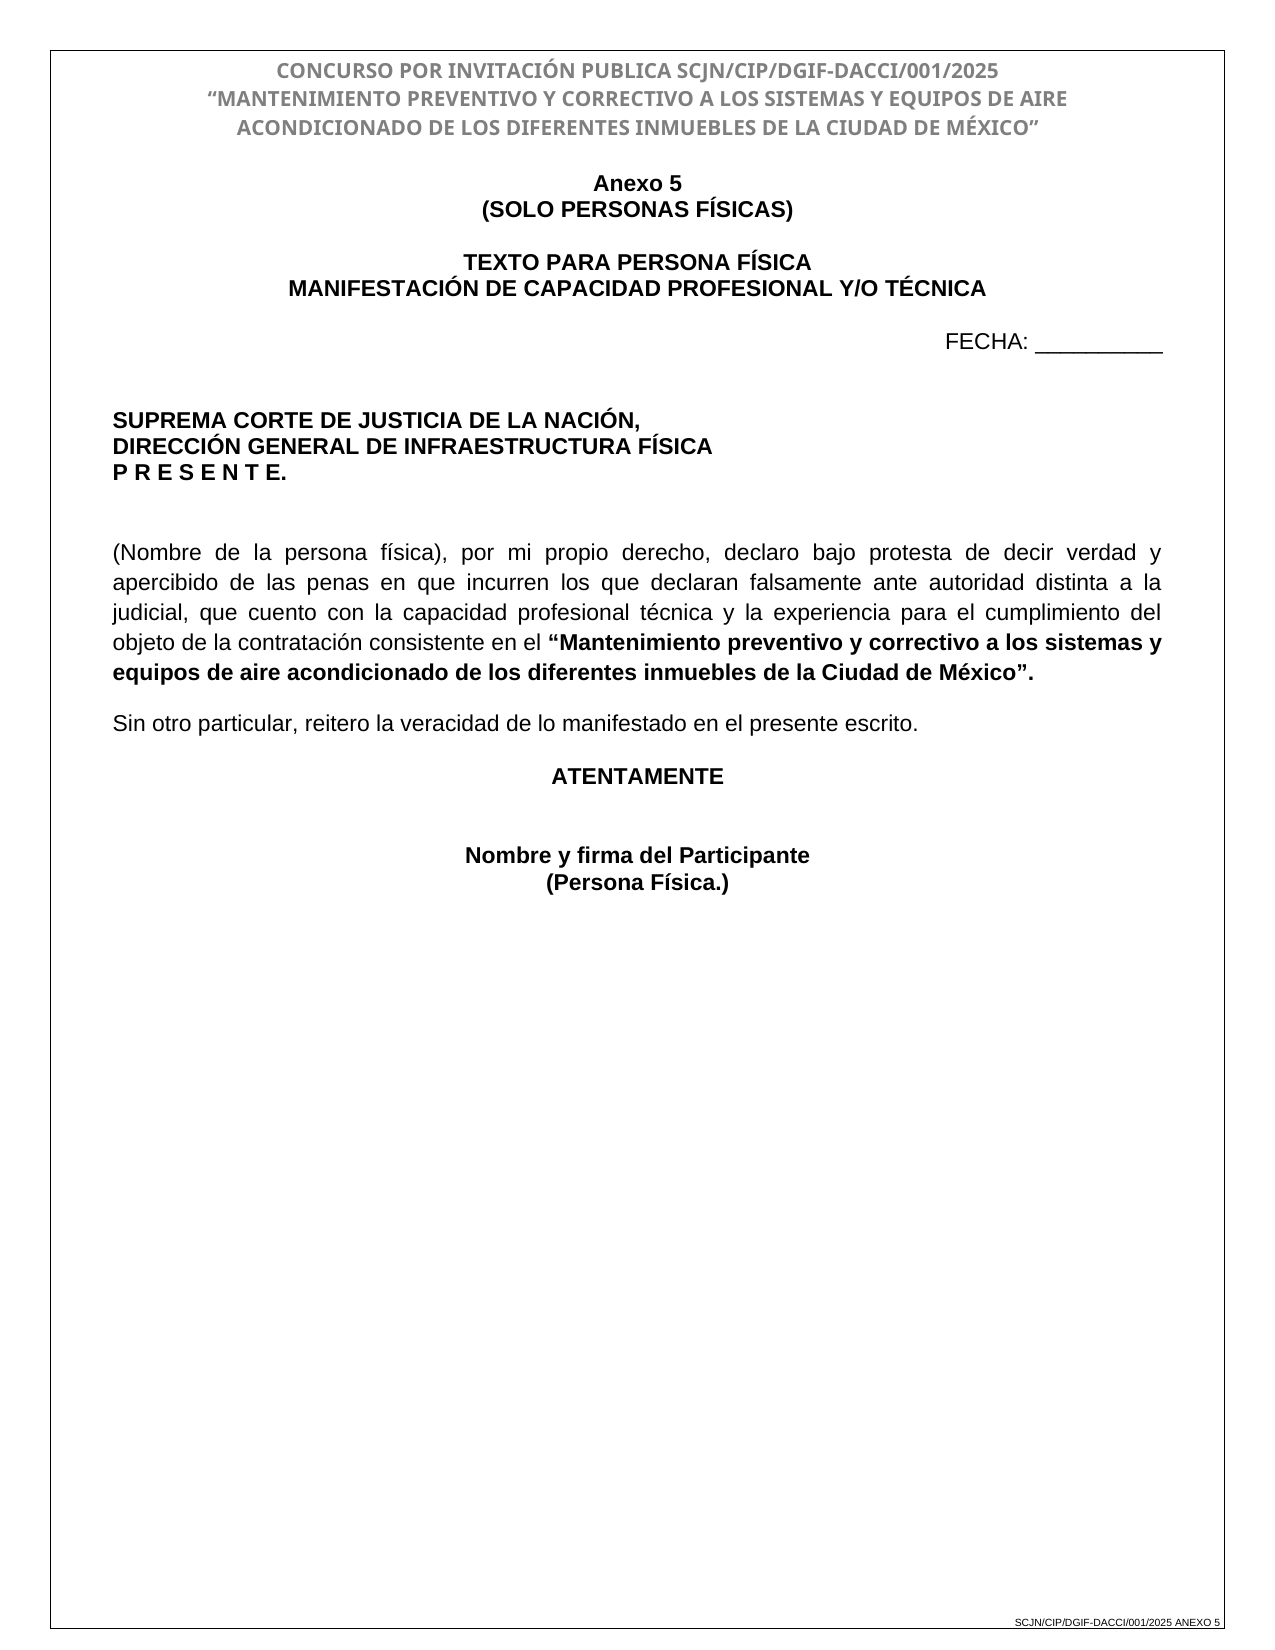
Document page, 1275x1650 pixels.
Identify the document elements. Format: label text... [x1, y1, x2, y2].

text DIRECCIÓN GENERAL DE INFRAESTRUCTURA FÍSICA [112, 433, 1162, 459]
text (Persona Física.) [112, 868, 1162, 895]
text Sin otro particular, reitero la veracidad de lo manifestado en el presente escrito. [112, 710, 1162, 737]
text (SOLO PERSONAS FÍSICAS) [112, 196, 1162, 222]
text SUPREMA CORTE DE JUSTICIA DE LA NACIÓN, [112, 407, 1162, 433]
text (Nombre de la persona física), por mi propio derecho, declaro bajo protesta de decir verdad y apercibido de las penas en que incurren los que declaran falsamente ante autoridad distinta a la judicial, que cuento con la capacidad profesional técnica y la experiencia para el cumplimiento del objeto de la contratación consistente en el “Mantenimiento preventivo y correctivo a los sistemas y equipos de aire acondicionado de los diferentes inmuebles de la Ciudad de México”. [112, 538, 1162, 686]
text Anexo 5 [112, 169, 1162, 196]
text P R E S E N T E. [112, 459, 1162, 486]
text MANIFESTACIÓN DE CAPACIDAD PROFESIONAL Y/O TÉCNICA [112, 275, 1162, 301]
text ATENTAMENTE [112, 763, 1162, 789]
text TEXTO PARA PERSONA FÍSICA [112, 248, 1162, 275]
text Nombre y firma del Participante [112, 842, 1162, 868]
text FECHA: __________ [112, 328, 1162, 354]
